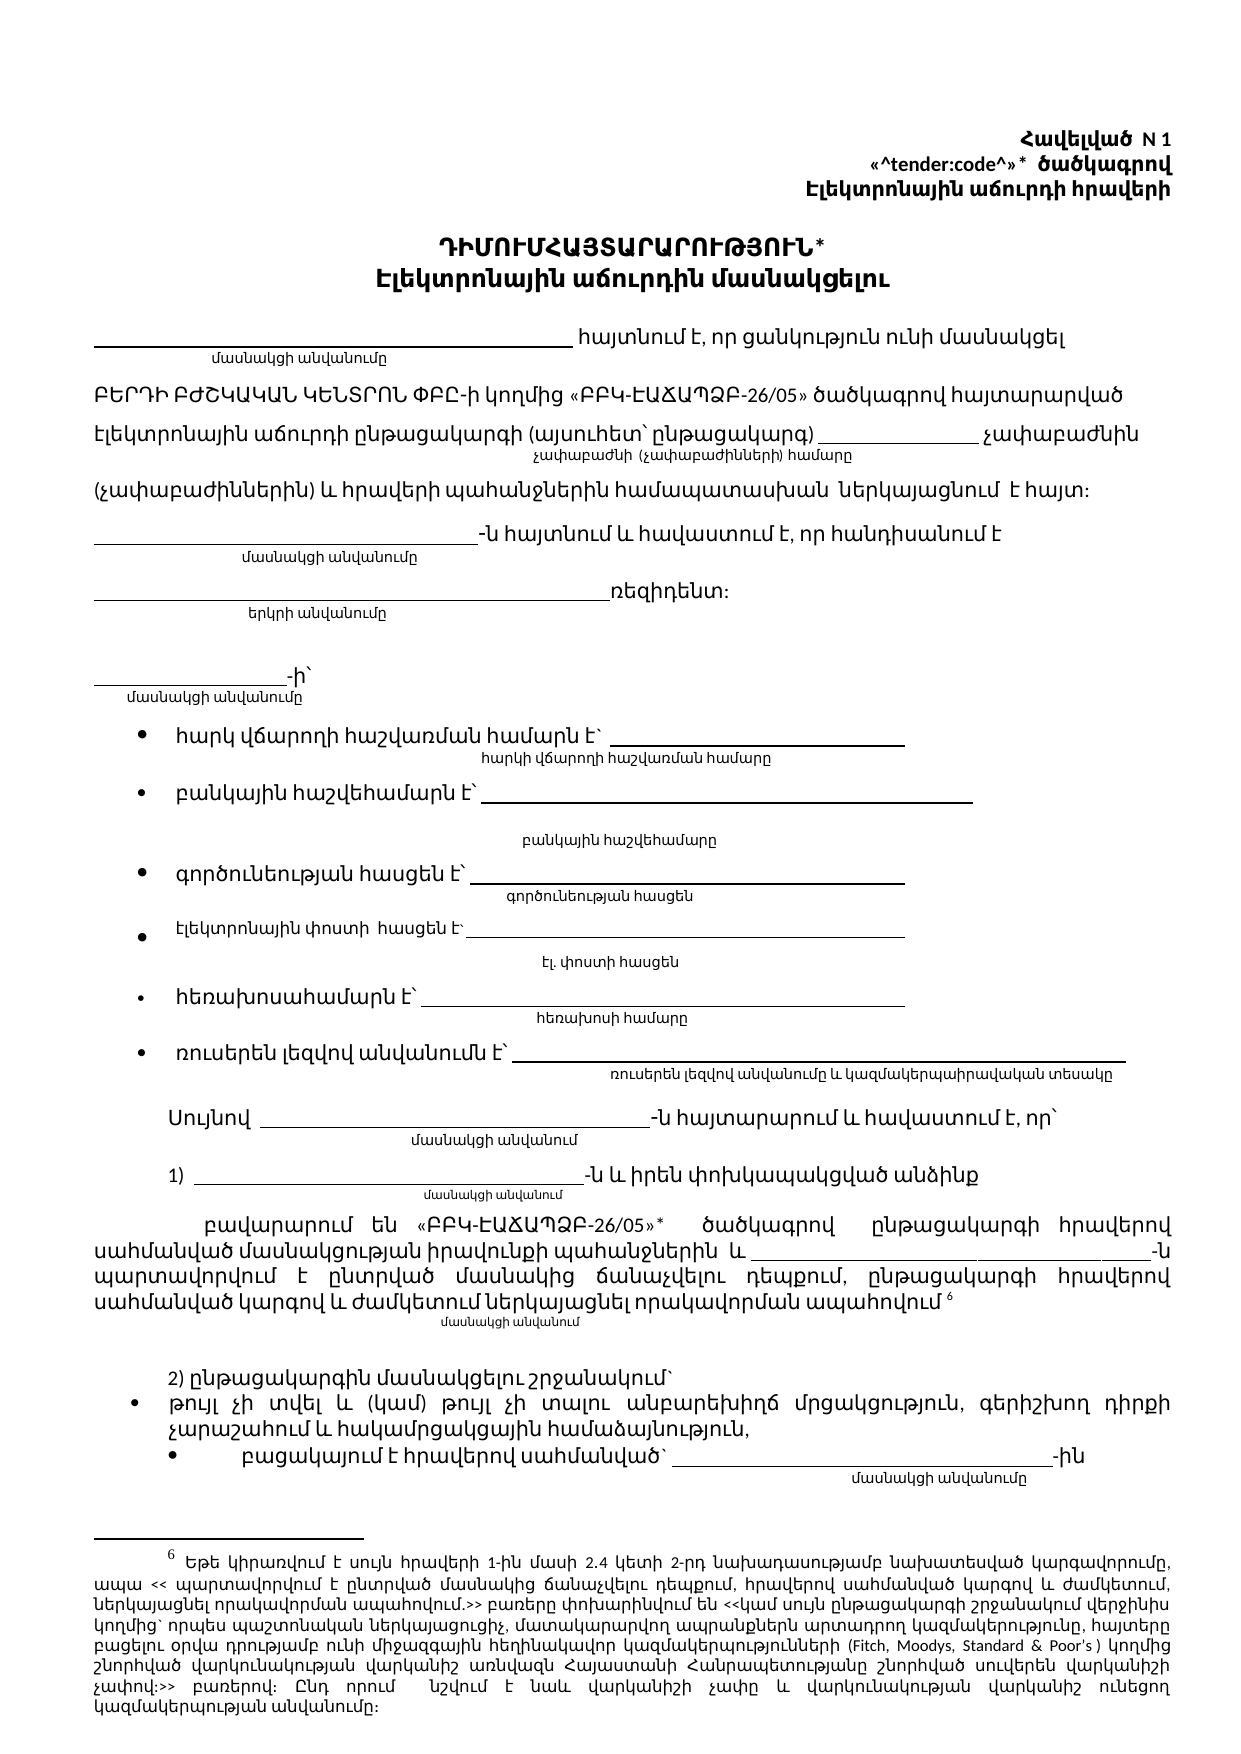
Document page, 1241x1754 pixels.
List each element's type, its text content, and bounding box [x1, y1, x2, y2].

text չափաբաժնի (չափաբաժինների) համարը [94, 446, 1171, 477]
text Էլեկտրոնային աճուրդի հրավերի [94, 177, 1171, 202]
list հեռախոսահամարն է՝ [138, 984, 1171, 1009]
text Հավելված N 1 [94, 126, 1171, 151]
text հեռախոսի համարը [462, 1009, 1171, 1040]
text (չափաբաժիններին) և հրավերի պահանջներին համապատասխան ներկայացնում է հայտ: [94, 477, 1171, 502]
text ռուսերեն լեզվով անվանումը և կազմակերպաիրավական տեսակը [536, 1065, 1171, 1096]
text հայտնում է, որ ցանկություն ունի մասնակցել [94, 324, 1171, 349]
text էլեկտրոնային աճուրդի ընթացակարգի (այսուհետ՝ ընթացակարգ) չափաբաժնին [94, 421, 1171, 446]
list ռուսերեն լեզվով անվանումն է՝ [138, 1040, 1171, 1065]
list գործունեության հասցեն է՝ [138, 862, 1171, 887]
text -ի՝ [94, 663, 1171, 689]
text մասնակցի անվանումը [94, 1469, 1171, 1500]
text Սույնով -ն հայտարարում և հավաստում է, որ՝ [94, 1101, 1171, 1131]
text երկրի անվանումը [94, 604, 1171, 634]
text ԴԻՄՈՒՄՀԱՅՏԱՐԱՐՈՒԹՅՈՒՆ* [94, 233, 1171, 263]
text էլ. փոստի հասցեն [94, 953, 1171, 984]
text 1) -ն և իրեն փոխկապակցված անձինք [94, 1162, 1171, 1187]
text ԲԵՐԴԻ ԲԺՇԿԱԿԱՆ ԿԵՆՏՐՈՆ ՓԲԸ-ի կողմից «ԲԲԿ-ԷԱՃԱՊՁԲ-26/05» ծածկագրով հայտարարված [94, 380, 1171, 408]
text -ն հայտնում և հավաստում է, որ հանդիսանում է [94, 517, 1171, 548]
text 2) ընթացակարգին մասնակցելու շրջանակում` [94, 1365, 1171, 1391]
list էլեկտրոնային փոստի հասցեն է՝ [138, 918, 1171, 953]
text հարկի վճարողի հաշվառման համարը [94, 750, 1171, 780]
text մասնակցի անվանում [94, 1314, 1171, 1340]
text մասնակցի անվանումը [94, 689, 1171, 719]
text գործունեության հասցեն [94, 887, 1171, 918]
list բանկային հաշվեհամարն է՝ [138, 780, 1171, 831]
subtitle Էլեկտրոնային աճուրդին մասնակցելու [94, 263, 1171, 294]
text մասնակցի անվանումը [94, 349, 1171, 380]
text «^tender:code^»* ծածկագրով [94, 151, 1171, 177]
list բացակայում է հրավերով սահմանված` -ին [94, 1441, 1171, 1469]
text բավարարում են «ԲԲԿ-ԷԱՃԱՊՁԲ-26/05»* ծածկագրով ընթացակարգի հրավերով սահմանված մասնակցության իրավունքի պահանջներին և -ն պարտավորվում է ընտրված մասնակից ճանաչվելու դեպքում, ընթացակարգի հրավերով սահմանված կարգով և ժամկետում ներկայացնել որակավորման ապահովում [94, 1213, 1171, 1314]
text մասնակցի անվանում [94, 1187, 1171, 1213]
list թույլ չի տվել և (կամ) թույլ չի տալու անբարեխիղճ մրցակցություն, գերիշխող դիրքի չարաշահում և հակամրցակցային համաձայնություն, [131, 1391, 1171, 1441]
text բանկային հաշվեհամարը [94, 831, 1171, 862]
text ռեզիդենտ: [94, 578, 1171, 604]
text մասնակցի անվանում [94, 1131, 1171, 1162]
text մասնակցի անվանումը [94, 548, 1171, 578]
list հարկ վճարողի հաշվառման համարն է` [138, 719, 1171, 750]
